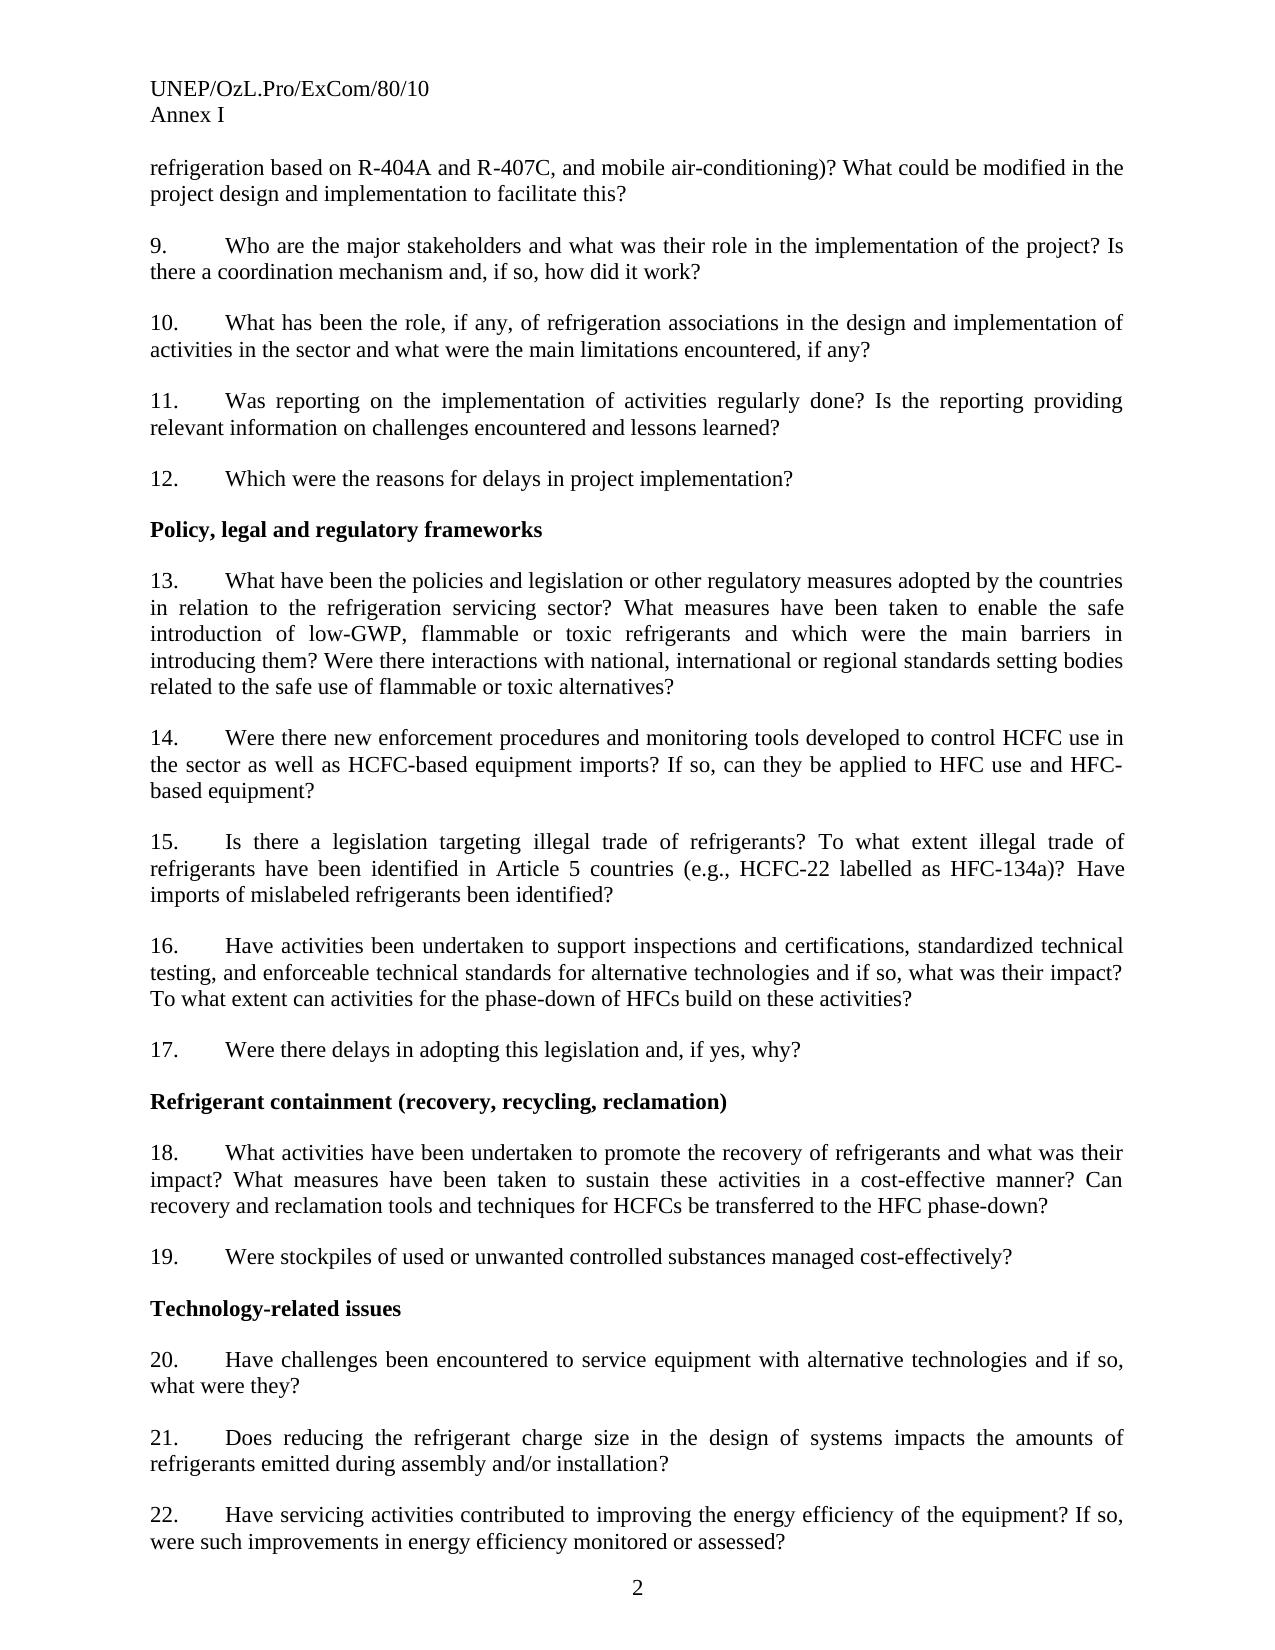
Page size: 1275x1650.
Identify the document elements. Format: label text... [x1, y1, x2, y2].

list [150, 154, 1125, 207]
list What has been the role, if any, of refrigeration associations in the design and implementation of activities in the sector and what were the main limitations encountered, if any? [150, 309, 1125, 362]
list Were stockpiles of used or unwanted controlled substances managed cost-effectively? [150, 1243, 1125, 1270]
list Have activities been undertaken to support inspections and certifications, standardized technical testing, and enforceable technical standards for alternative technologies and if so, what was their impact? To what extent can activities for the phase-down of HFCs build on these activities? [150, 932, 1125, 1012]
list Does reducing the refrigerant charge size in the design of systems impacts the amounts of refrigerants emitted during assembly and/or installation? [150, 1424, 1125, 1476]
text Policy, legal and regulatory frameworks [150, 516, 1125, 543]
list Have challenges been encountered to service equipment with alternative technologies and if so, what were they? [150, 1346, 1125, 1399]
list Who are the major stakeholders and what was their role in the implementation of the project? Is there a coordination mechanism and, if so, how did it work? [150, 232, 1125, 284]
list Have servicing activities contributed to improving the energy efficiency of the equipment? If so, were such improvements in energy efficiency monitored or assessed? [150, 1501, 1125, 1554]
list Were there new enforcement procedures and monitoring tools developed to control HCFC use in the sector as well as HCFC-based equipment imports? If so, can they be applied to HFC use and HFC-based equipment? [150, 724, 1125, 803]
text Refrigerant containment (recovery, recycling, reclamation) [150, 1088, 1125, 1114]
list Was reporting on the implementation of activities regularly done? Is the reporting providing relevant information on challenges encountered and lessons learned? [150, 387, 1125, 440]
list What activities have been undertaken to promote the recovery of refrigerants and what was their impact? What measures have been taken to sustain these activities in a cost-effective manner? Can recovery and reclamation tools and techniques for HCFCs be transferred to the HFC phase-down? [150, 1139, 1125, 1218]
list Which were the reasons for delays in project implementation? [150, 465, 1125, 491]
list What have been the policies and legislation or other regulatory measures adopted by the countries in relation to the refrigeration servicing sector? What measures have been taken to enable the safe introduction of low-GWP, flammable or toxic refrigerants and which were the main barriers in introducing them? Were there interactions with national, international or regional standards setting bodies related to the safe use of flammable or toxic alternatives? [150, 568, 1125, 699]
text Technology-related issues [150, 1295, 1125, 1321]
list Were there delays in adopting this legislation and, if yes, why? [150, 1037, 1125, 1063]
list Is there a legislation targeting illegal trade of refrigerants? To what extent illegal trade of refrigerants have been identified in Article 5 countries (e.g., HCFC-22 labelled as HFC-134a)? Have imports of mislabeled refrigerants been identified? [150, 828, 1125, 907]
